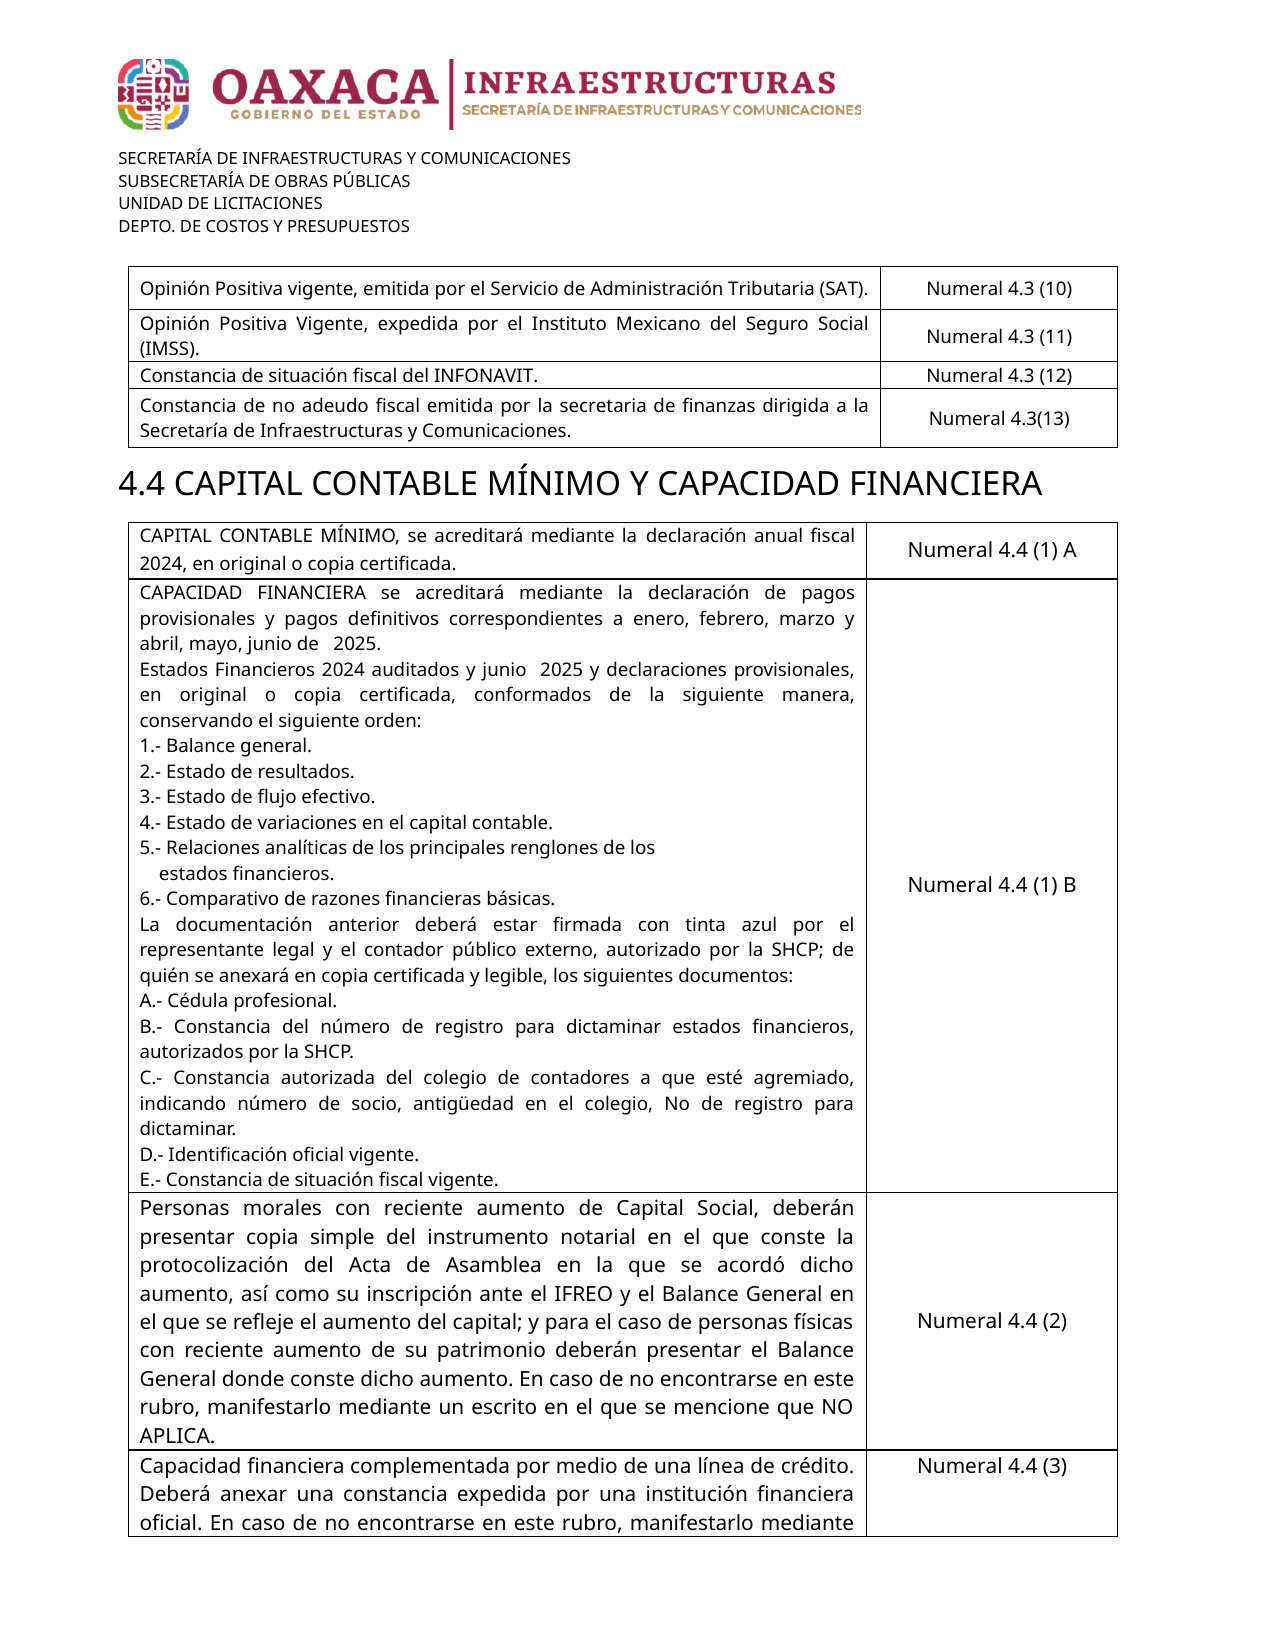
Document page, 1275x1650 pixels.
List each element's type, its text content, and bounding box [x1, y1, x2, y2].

text 4.4 CAPITAL CONTABLE MÍNIMO Y CAPACIDAD FINANCIERA [118, 460, 1127, 506]
table_cell Numeral 4.4 (3) [867, 1451, 1117, 1536]
table_cell Opinión Positiva Vigente, expedida por el Instituto Mexicano del Seguro Social (IMSS). [129, 310, 880, 361]
table_cell Numeral 4.4 (1) B [867, 580, 1117, 1192]
table_header CAPITAL CONTABLE MÍNIMO, se acreditará mediante la declaración anual fiscal 2024, en original o copia certificada. [129, 523, 866, 578]
table_cell Numeral 4.3(13) [881, 389, 1117, 447]
picture [118, 59, 862, 130]
table_cell Numeral 4.3 (11) [881, 310, 1117, 361]
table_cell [129, 1451, 866, 1536]
table_cell CAPACIDAD FINANCIERA se acreditará mediante la declaración de pagos provisionales y pagos definitivos correspondientes a enero, febrero, marzo y abril, mayo, junio de 2025. Estados Financieros 2024 auditados y junio 2025 y declaraciones provisionales, en original o copia certificada, conformados de la siguiente manera, conservando el siguiente orden: 1.- Balance general. 2.- Estado de resultados. 3.- Estado de flujo efectivo. 4.- Estado de variaciones en el capital contable. 5.- Relaciones analíticas de los principales renglones de los estados financieros. 6.- Comparativo de razones financieras básicas. La documentación anterior deberá estar firmada con tinta azul por el representante legal y el contador público externo, autorizado por la SHCP; de quién se anexará en copia certificada y legible, los siguientes documentos: A.- Cédula profesional. B.- Constancia del número de registro para dictaminar estados financieros, autorizados por la SHCP. C.- Constancia autorizada del colegio de contadores a que esté agremiado, indicando número de socio, antigüedad en el colegio, No de registro para dictaminar. D.- Identificación oficial vigente. E.- Constancia de situación fiscal vigente. [129, 580, 866, 1192]
table_header Opinión Positiva vigente, emitida por el Servicio de Administración Tributaria (SAT). [129, 267, 880, 309]
table_cell Constancia de no adeudo fiscal emitida por la secretaria de finanzas dirigida a la Secretaría de Infraestructuras y Comunicaciones. [129, 389, 880, 447]
table_cell Personas morales con reciente aumento de Capital Social, deberán presentar copia simple del instrumento notarial en el que conste la protocolización del Acta de Asamblea en la que se acordó dicho aumento, así como su inscripción ante el IFREO y el Balance General en el que se refleje el aumento del capital; y para el caso de personas físicas con reciente aumento de su patrimonio deberán presentar el Balance General donde conste dicho aumento. En caso de no encontrarse en este rubro, manifestarlo mediante un escrito en el que se mencione que NO APLICA. [129, 1193, 866, 1449]
table_cell Numeral 4.4 (2) [867, 1193, 1117, 1449]
table_header Numeral 4.4 (1) A [867, 523, 1117, 578]
table_cell Constancia de situación fiscal del INFONAVIT. [129, 362, 880, 388]
table_header Numeral 4.3 (10) [881, 267, 1117, 309]
table_cell Numeral 4.3 (12) [881, 362, 1117, 388]
